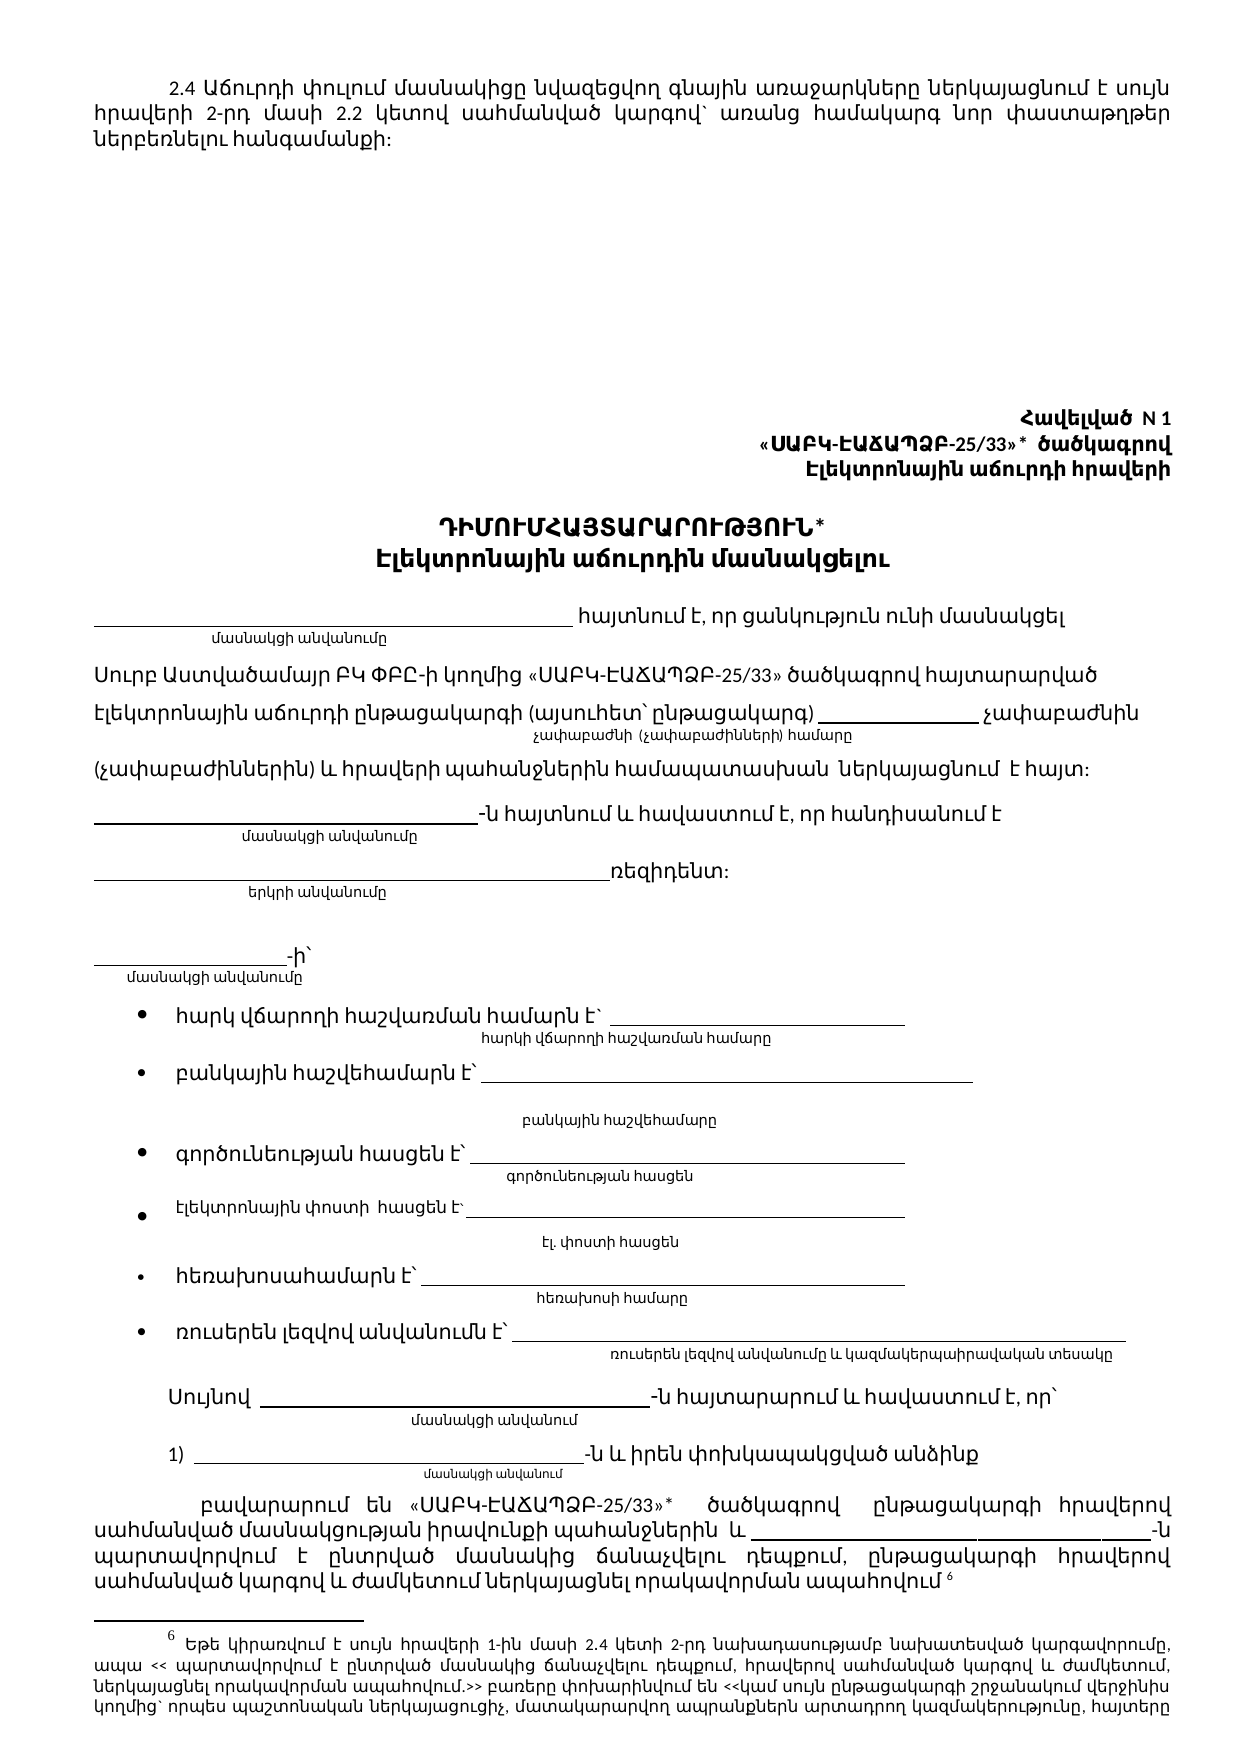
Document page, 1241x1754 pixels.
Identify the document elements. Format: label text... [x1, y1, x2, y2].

text մասնակցի անվանումը [94, 828, 1171, 858]
list ռուսերեն լեզվով անվանումն է՝ [138, 1319, 1171, 1345]
text մասնակցի անվանումը [94, 968, 1171, 999]
text ԴԻՄՈՒՄՀԱՅՏԱՐԱՐՈՒԹՅՈՒՆ* [94, 512, 1171, 543]
subtitle Էլեկտրոնային աճուրդին մասնակցելու [94, 543, 1171, 573]
text -ն հայտնում և հավաստում է, որ հանդիսանում է [94, 797, 1171, 828]
list հարկ վճարողի հաշվառման համարն է` [138, 999, 1171, 1029]
text «ՍԱԲԿ-ԷԱՃԱՊՁԲ-25/33»* ծածկագրով [94, 431, 1171, 456]
text 1) -ն և իրեն փոխկապակցված անձինք [94, 1441, 1171, 1467]
text -ի՝ [94, 943, 1171, 968]
text էլ. փոստի հասցեն [94, 1233, 1171, 1263]
text հարկի վճարողի հաշվառման համարը [94, 1029, 1171, 1060]
text (չափաբաժիններին) և հրավերի պահանջներին համապատասխան ներկայացնում է հայտ: [94, 756, 1171, 782]
text էլեկտրոնային աճուրդի ընթացակարգի (այսուհետ՝ ընթացակարգ) չափաբաժնին [94, 700, 1171, 726]
text Էլեկտրոնային աճուրդի հրավերի [94, 456, 1171, 482]
text 2.4 Աճուրդի փուլում մասնակիցը նվազեցվող գնային առաջարկները ներկայացնում է սույն հրավերի 2-րդ մասի 2.2 կետով սահմանված կարգով` առանց համակարգ նոր փաստաթղթեր ներբեռնելու հանգամանքի: [94, 75, 1171, 151]
text Սուրբ Աստվածամայր ԲԿ ՓԲԸ-ի կողմից «ՍԱԲԿ-ԷԱՃԱՊՁԲ-25/33» ծածկագրով հայտարարված [94, 660, 1171, 688]
text Հավելված N 1 [94, 405, 1171, 431]
list բանկային հաշվեհամարն է՝ [138, 1060, 1171, 1111]
text մասնակցի անվանում [94, 1467, 1171, 1492]
text ռեզիդենտ: [94, 858, 1171, 883]
text մասնակցի անվանումը [94, 629, 1171, 660]
text բանկային հաշվեհամարը [94, 1111, 1171, 1141]
text Սույնով -ն հայտարարում և հավաստում է, որ՝ [94, 1380, 1171, 1411]
list հեռախոսահամարն է՝ [138, 1263, 1171, 1289]
text չափաբաժնի (չափաբաժինների) համարը [94, 726, 1171, 756]
text հեռախոսի համարը [462, 1289, 1171, 1319]
text հայտնում է, որ ցանկություն ունի մասնակցել [94, 604, 1171, 629]
list էլեկտրոնային փոստի հասցեն է՝ [138, 1197, 1171, 1233]
text գործունեության հասցեն [94, 1167, 1171, 1197]
text մասնակցի անվանում [94, 1411, 1171, 1441]
text բավարարում են «ՍԱԲԿ-ԷԱՃԱՊՁԲ-25/33»* ծածկագրով ընթացակարգի հրավերով սահմանված մասնակցության իրավունքի պահանջներին և -ն պարտավորվում է ընտրված մասնակից ճանաչվելու դեպքում, ընթացակարգի հրավերով սահմանված կարգով և ժամկետում ներկայացնել որակավորման ապահովում [94, 1492, 1171, 1594]
text ռուսերեն լեզվով անվանումը և կազմակերպաիրավական տեսակը [536, 1345, 1171, 1375]
list գործունեության հասցեն է՝ [138, 1141, 1171, 1167]
text երկրի անվանումը [94, 883, 1171, 914]
